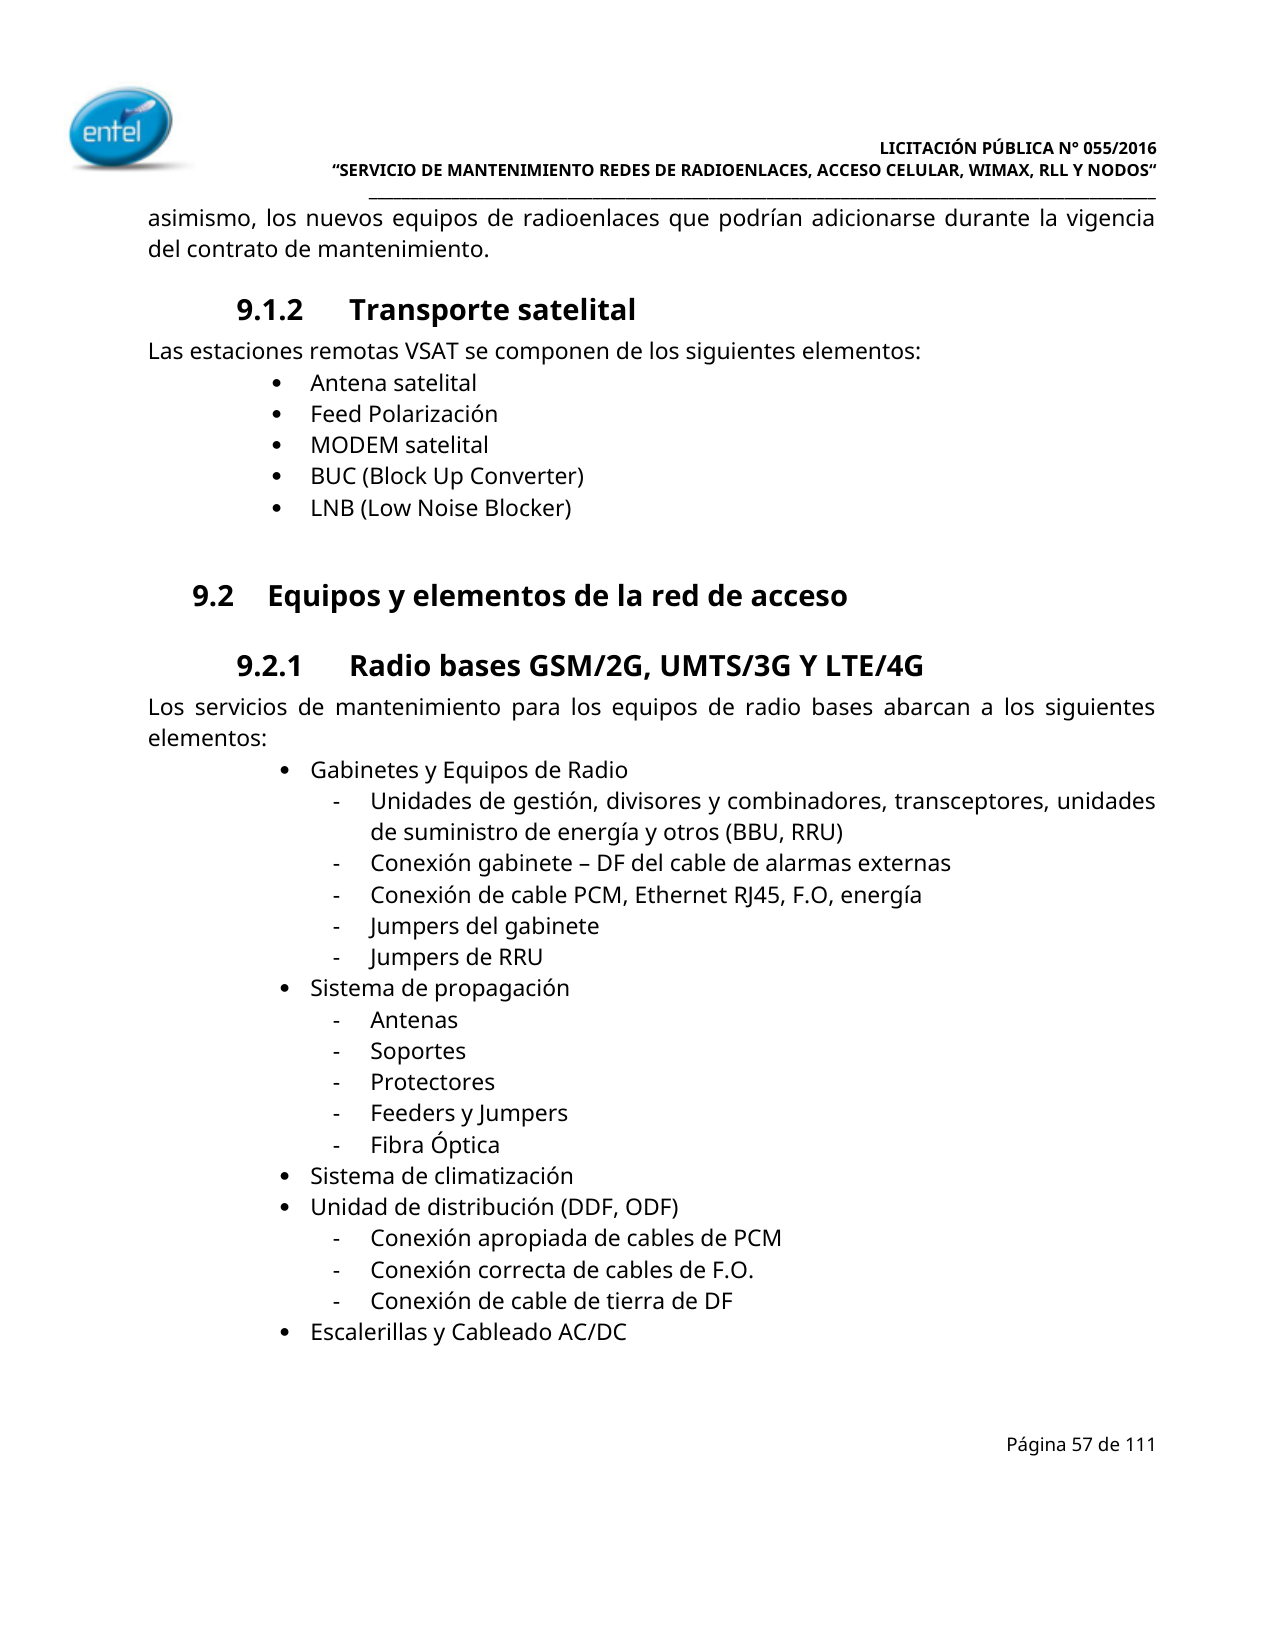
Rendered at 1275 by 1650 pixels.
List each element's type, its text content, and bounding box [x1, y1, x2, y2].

list Conexión de cable PCM, Ethernet RJ45, F.O, energía [333, 878, 1157, 910]
list Antenas [333, 1003, 1157, 1035]
list Conexión apropiada de cables de PCM [333, 1222, 1157, 1253]
text Las estaciones remotas VSAT se componen de los siguientes elementos: [148, 335, 1157, 366]
list Conexión de cable de tierra de DF [333, 1285, 1157, 1316]
list BUC (Block Up Converter) [273, 460, 1157, 491]
list LNB (Low Noise Blocker) [273, 491, 1157, 523]
list Jumpers de RRU [333, 941, 1157, 972]
list Conexión gabinete – DF del cable de alarmas externas [333, 847, 1157, 878]
list Feed Polarización [273, 398, 1157, 429]
list Conexión correcta de cables de F.O. [333, 1253, 1157, 1285]
list MODEM satelital [273, 429, 1157, 460]
list Antena satelital [273, 366, 1157, 398]
list Escalerillas y Cableado AC/DC [281, 1316, 1157, 1347]
list Feeders y Jumpers [333, 1097, 1157, 1128]
list Unidad de distribución (DDF, ODF) [281, 1191, 1157, 1222]
subtitle Equipos y elementos de la red de acceso [192, 575, 1157, 614]
list Soportes [333, 1035, 1157, 1066]
picture [53, 80, 196, 178]
list Protectores [333, 1066, 1157, 1097]
text Los servicios de mantenimiento para los equipos de radio bases abarcan a los siguientes elementos: [148, 691, 1157, 753]
list Unidades de gestión, divisores y combinadores, transceptores, unidades de suministro de energía y otros (BBU, RRU) [333, 785, 1157, 847]
list Gabinetes y Equipos de Radio [281, 753, 1157, 785]
subtitle Transporte satelital [236, 289, 1157, 329]
list Sistema de climatización [281, 1160, 1157, 1191]
list Fibra Óptica [333, 1128, 1157, 1160]
list Sistema de propagación [281, 972, 1157, 1003]
subtitle Radio bases GSM/2G, UMTS/3G Y LTE/4G [236, 645, 1157, 685]
list Jumpers del gabinete [333, 910, 1157, 941]
